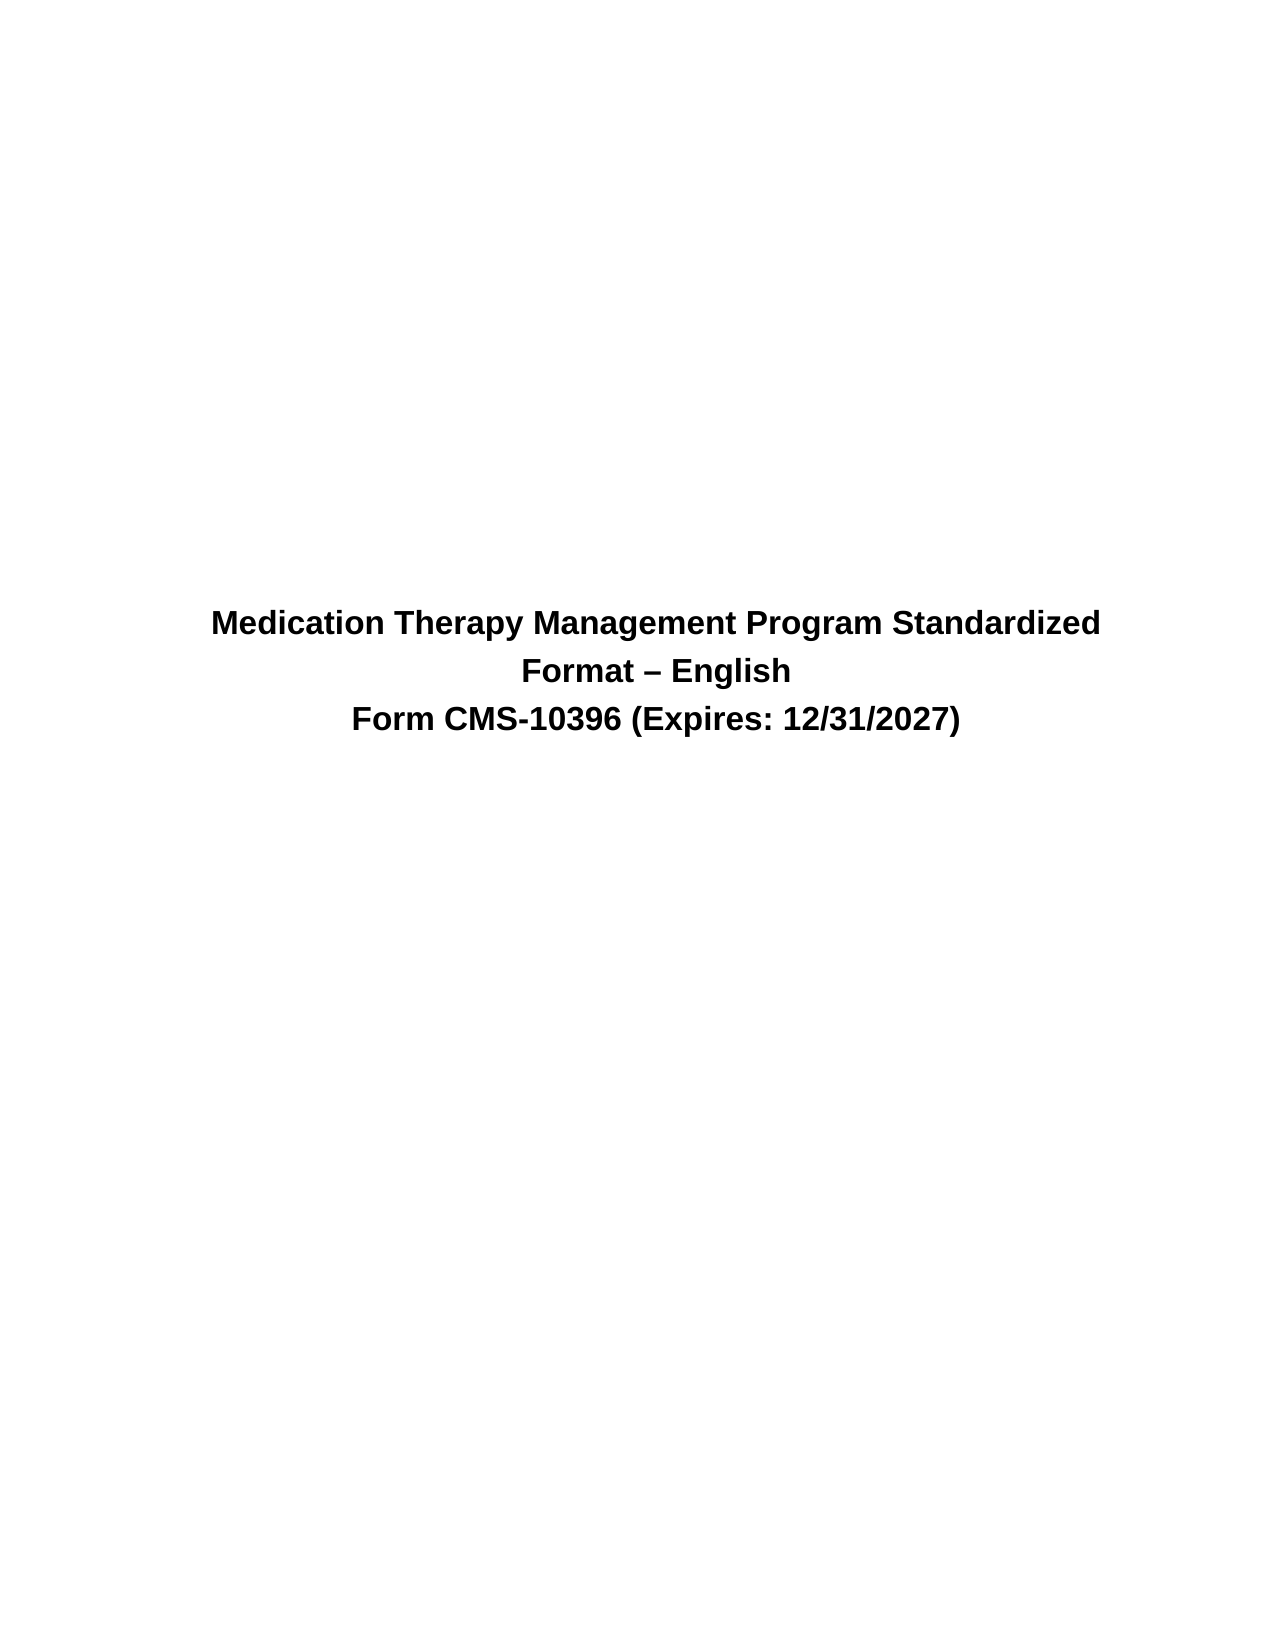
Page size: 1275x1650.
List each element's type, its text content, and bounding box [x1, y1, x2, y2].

text Form CMS-10396 (Expires: 12/31/2027) [150, 699, 1125, 738]
subtitle Medication Therapy Management Program Standardized Format – English [187, 603, 1125, 690]
